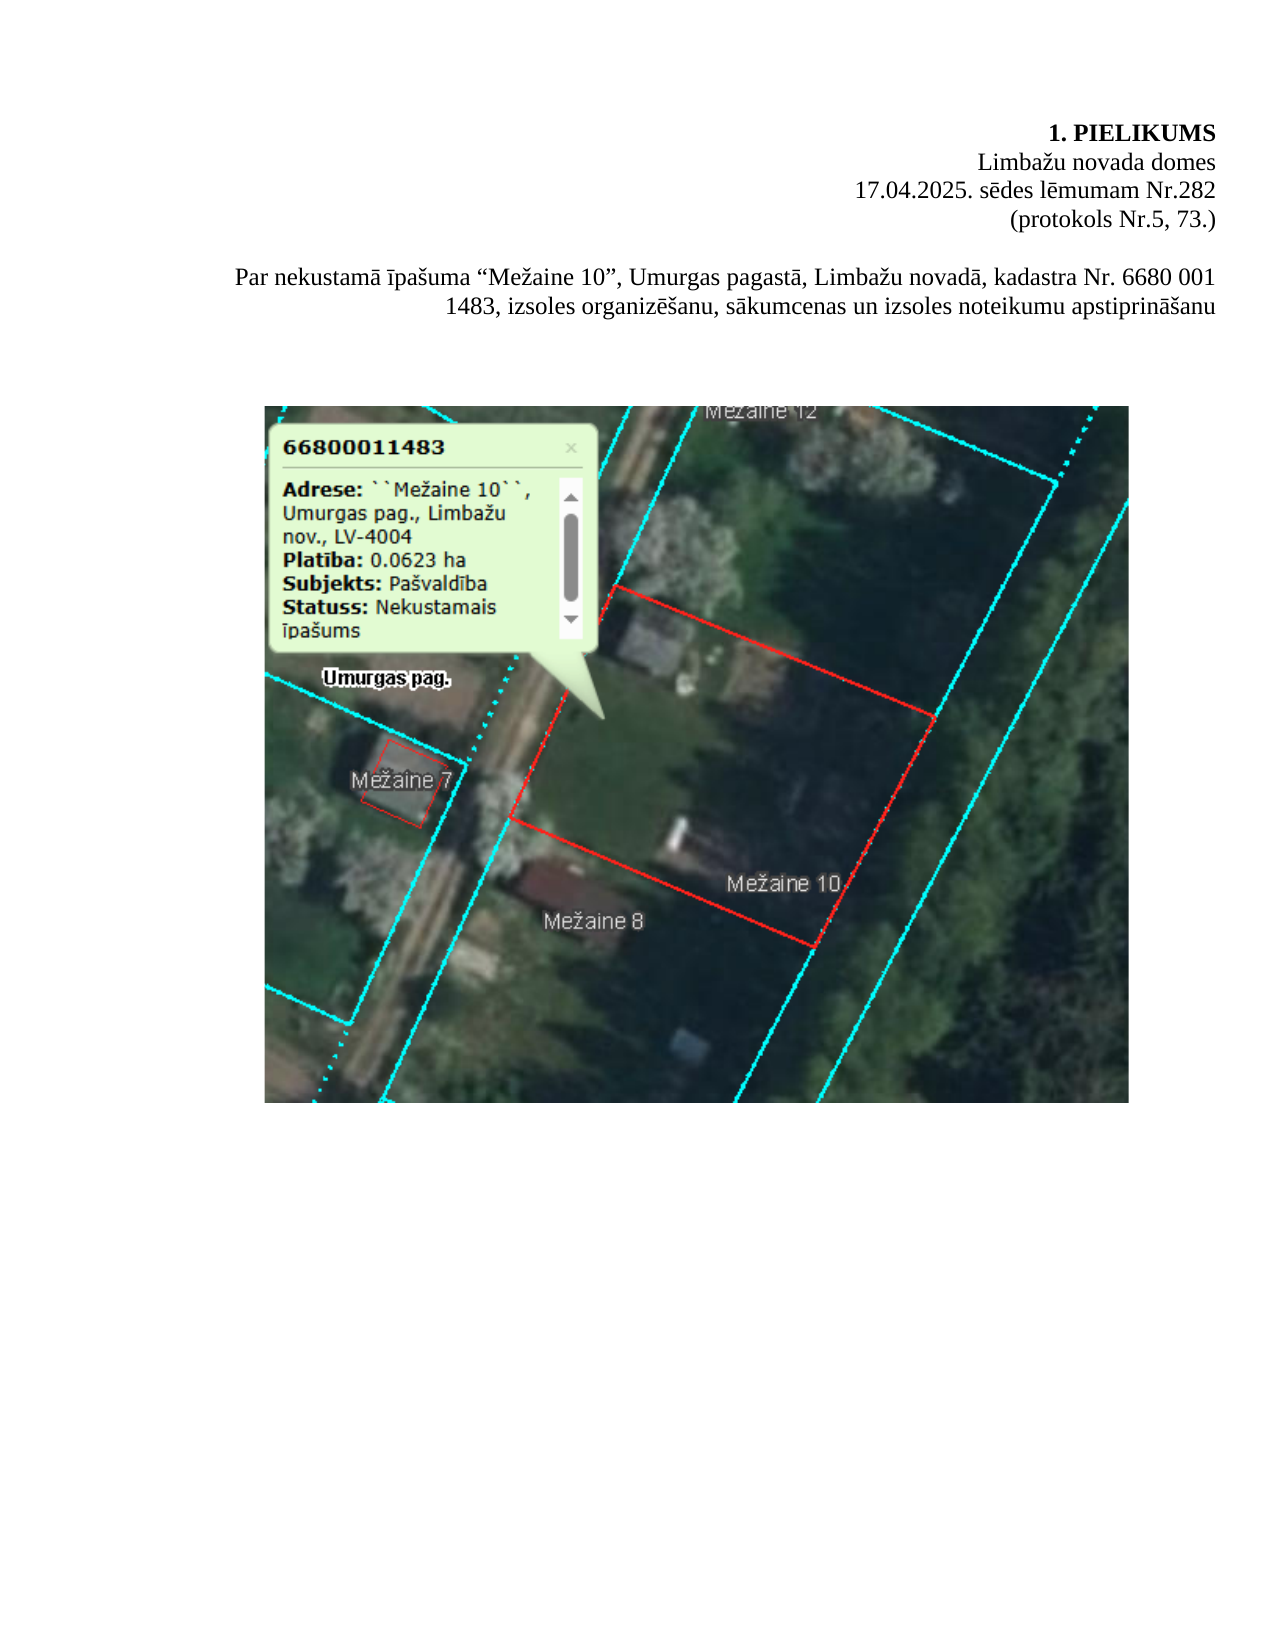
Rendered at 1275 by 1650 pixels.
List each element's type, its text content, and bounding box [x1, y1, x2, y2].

text Par nekustamā īpašuma “Mežaine 10”, Umurgas pagastā, Limbažu novadā, kadastra Nr. 6680 001 1483, izsoles organizēšanu, sākumcenas un izsoles noteikumu apstiprināšanu [177, 262, 1216, 320]
picture [264, 406, 1129, 1103]
text 17.04.2025. sēdes lēmumam Nr.282 [177, 176, 1216, 204]
text 1. PIELIKUMS [177, 118, 1216, 147]
text (protokols Nr.5, 73.) [177, 204, 1216, 233]
text Limbažu novada domes [177, 147, 1216, 176]
